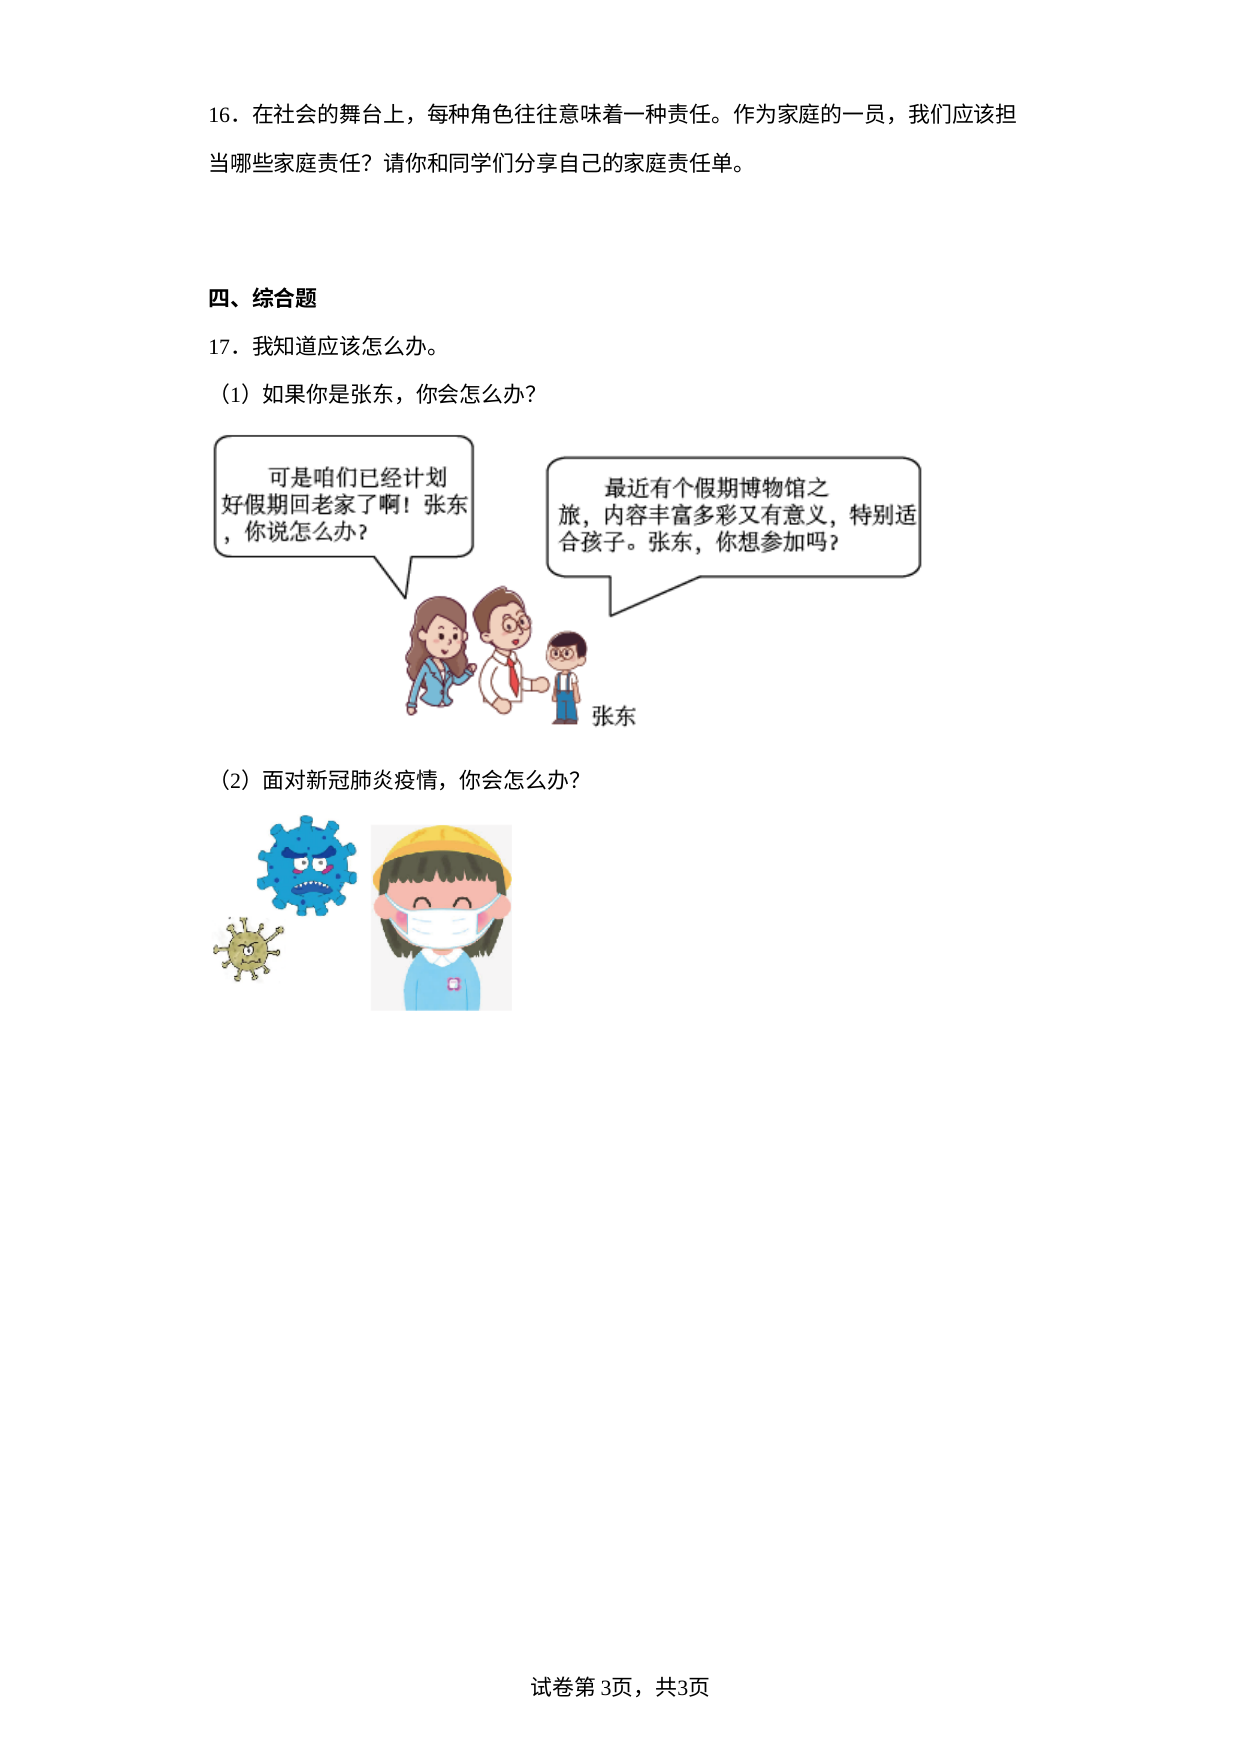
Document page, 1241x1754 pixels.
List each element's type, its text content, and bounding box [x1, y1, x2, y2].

picture [208, 425, 926, 735]
text 16．在社会的舞台上，每种角色往往意味着一种责任。作为家庭的一员，我们应该担当哪些家庭责任？请你和同学们分享自己的家庭责任单。 [208, 97, 1032, 178]
text （1）如果你是张东，你会怎么办？ [208, 377, 1032, 409]
text （2）面对新冠肺炎疫情，你会怎么办？ [208, 763, 1032, 795]
text 四、综合题 [208, 280, 1032, 313]
text 17．我知道应该怎么办。 [208, 329, 1032, 361]
picture [208, 811, 513, 1012]
